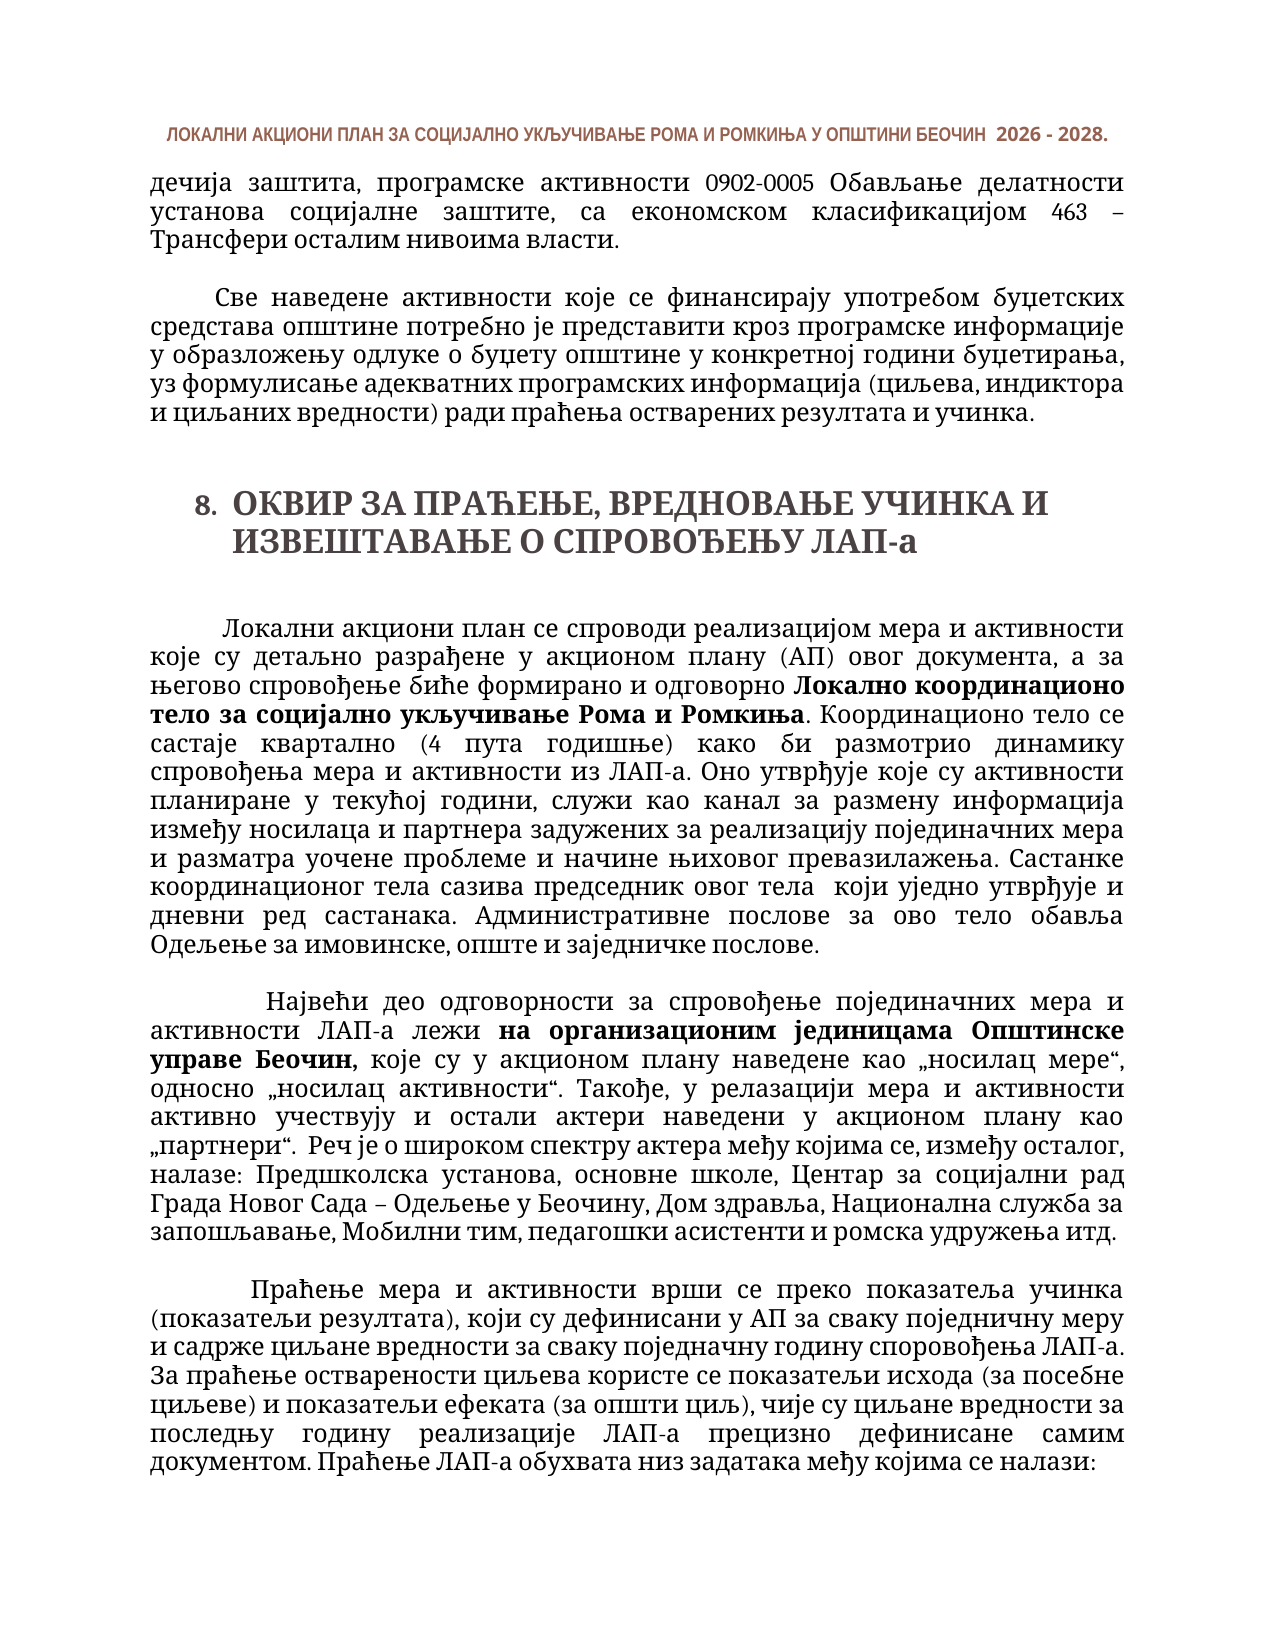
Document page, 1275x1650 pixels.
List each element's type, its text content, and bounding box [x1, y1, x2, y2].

text Највећи део одговорности за спровођење појединачних мера и активности ЛАП-а лежи на организационим јединицама Општинске управе Беочин, које су у акционом плану наведене као „носилац мере“, односно „носилац активности“. Такође, у релазацији мера и активности активно учествују и остали актери наведени у акционом плану као „партнери“. Реч је о широком спектру актера међу којима се, између осталог, налазе: Предшколска установа, основне школе, Центар за социјални рад Града Новог Сада – Одељење у Беочину, Дом здравља, Национална служба за запошљавање, Мобилни тим, педагошки асистенти и ромска удружења итд. [150, 988, 1125, 1247]
text Праћење мера и активности врши се преко показатеља учинка (показатељи резултата), који су дефинисани у АП за сваку поједничну меру и садрже циљане вредности за сваку поједначну годину споровођења ЛАП-а. За праћење остварености циљева користе се показатељи исхода (за посебне циљеве) и показатељи ефеката (за општи циљ), чије су циљане вредности за последњу годину реализације ЛАП-а прецизно дефинисане самим документом. Праћење ЛАП-а обухвата низ задатака међу којима се налази: [150, 1276, 1125, 1477]
text Све наведене активности које се финансирају употребом буџетских средстава општине потребно је представити кроз програмске информације у образложењу одлуке о буџету општине у конкретној години буџетирања, уз формулисање адекватних програмских информација (циљева, индиктора и циљаних вредности) ради праћења остварених резултата и учинка. [150, 284, 1125, 428]
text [150, 169, 1125, 255]
text Локални акциони план се спроводи реализацијом мера и активности које су детаљно разрађене у акционом плану (АП) овог документа, а за његово спровођење биће формирано и одговорно Локално координационо тело за социјално укључивање Рома и Ромкиња. Координационо тело се састаје квартално (4 пута годишње) како би размотрио динамику спровођења мера и активности из ЛАП-а. Оно утврђује које су активности планиране у текућој години, служи као канал за размену информација између носилаца и партнера задужених за реализацију појединачних мера и разматра уочене проблеме и начине њиховог превазилажења. Састанке координационог тела сазива председник овог тела који уједно утврђује и дневни ред састанака. Административне послове за ово тело обавља Одељење за имовинске, опште и заједничке послове. [150, 614, 1125, 959]
list ОКВИР ЗА ПРАЋЕЊЕ, ВРЕДНОВАЊЕ УЧИНКА И ИЗВЕШТАВАЊЕ О СПРОВОЂЕЊУ ЛАП-а [194, 485, 1125, 562]
